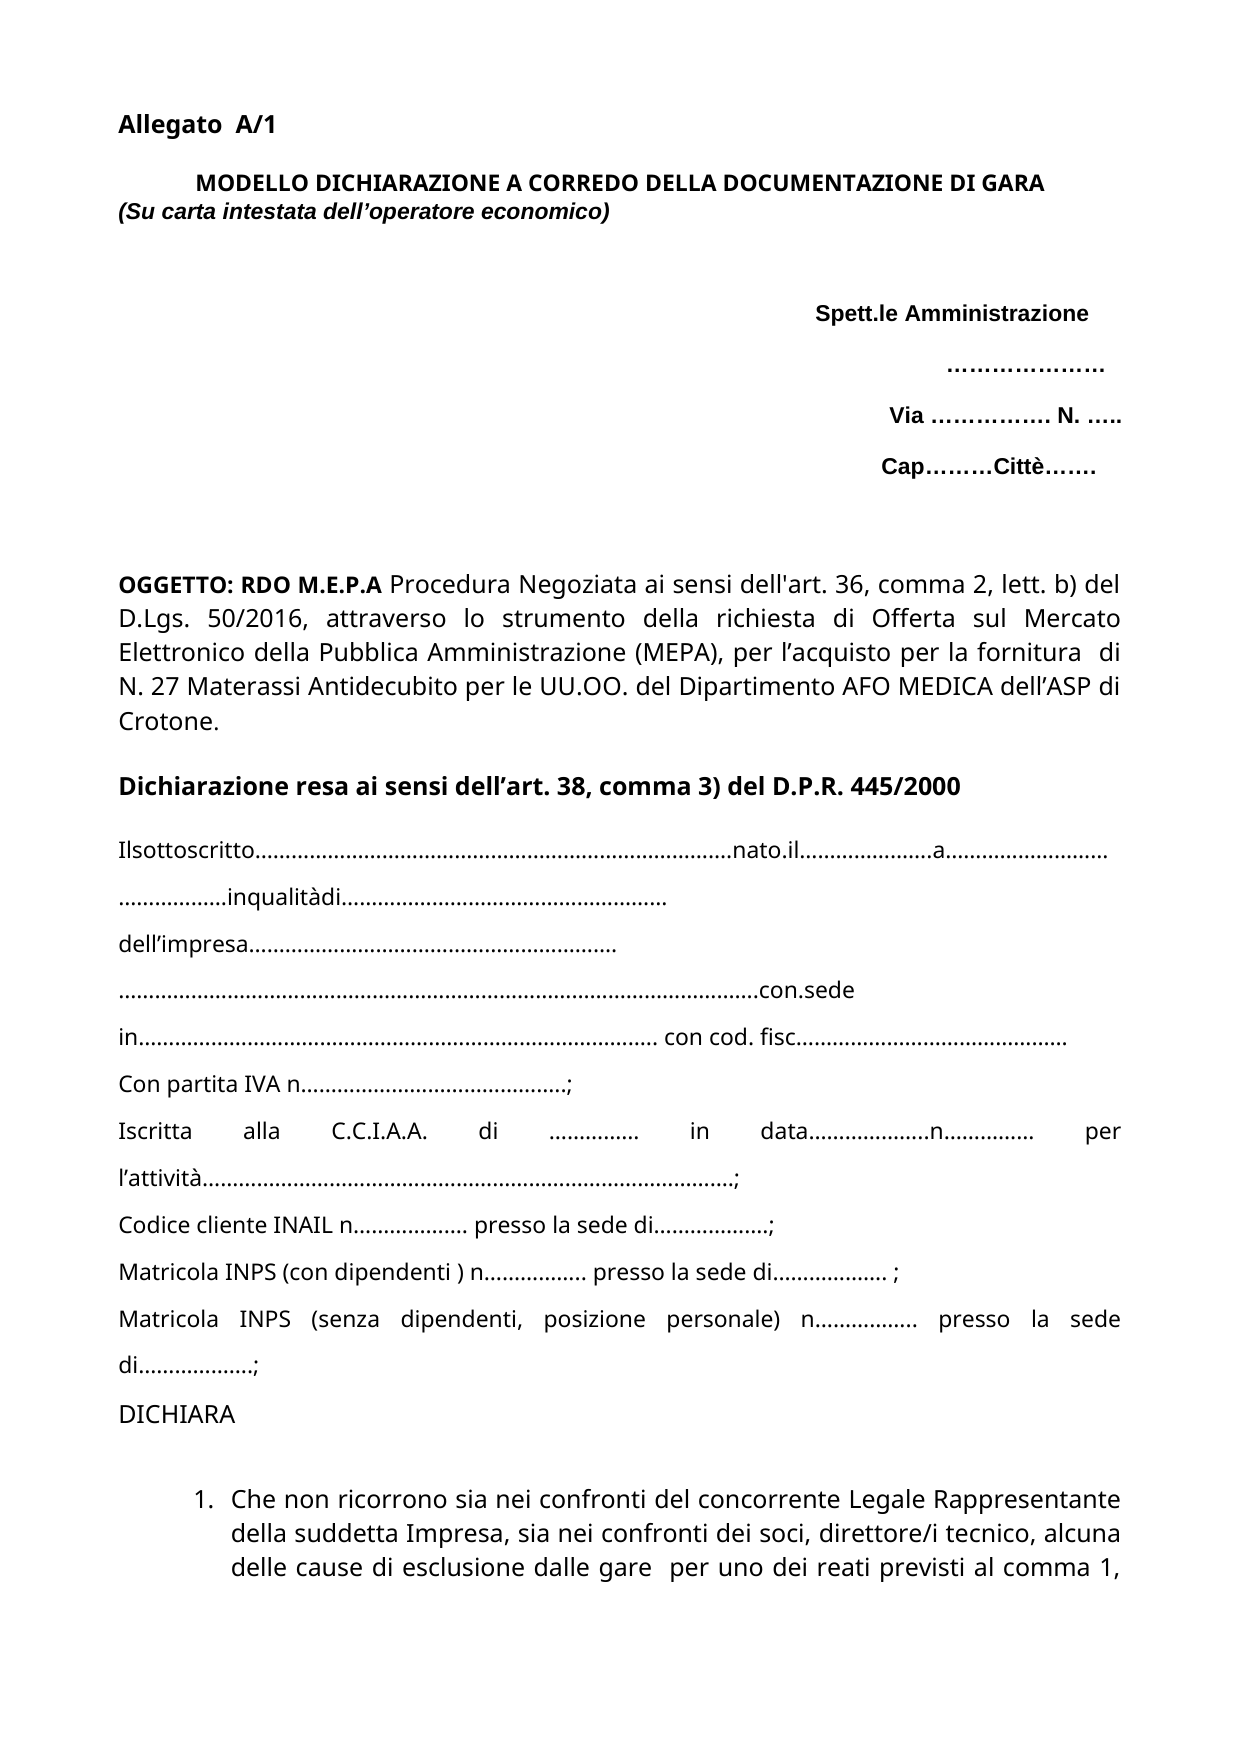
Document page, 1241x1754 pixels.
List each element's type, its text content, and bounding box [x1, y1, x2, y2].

text DICHIARA [118, 1396, 1122, 1430]
text Ilsottoscritto…………………………………………………………………….nato.il………………….a………………………………………inqualitàdi………………………………………………dell’impresa…………………………………………………….…………………………………………………………………………………………….con.sede in………………………………………………………………………….. con cod. fisc……………………………………… [118, 834, 1122, 1052]
text MODELLO DICHIARAZIONE A CORREDO DELLA DOCUMENTAZIONE DI GARA [118, 167, 1122, 198]
text OGGETTO: RDO M.E.P.A Procedura Negoziata ai sensi dell'art. 36, comma 2, lett. b) del D.Lgs. 50/2016, attraverso lo strumento della richiesta di Offerta sul Mercato Elettronico della Pubblica Amministrazione (MEPA), per l’acquisto per la fornitura di N. 27 Materassi Antidecubito per le UU.OO. del Dipartimento AFO MEDICA dell’ASP di Crotone. [118, 567, 1122, 737]
text Allegato A/1 [118, 107, 1122, 141]
text ………………… [856, 351, 1122, 378]
text Cap………Cittè……. [856, 453, 1122, 480]
text Via ……………. N. ….. [118, 402, 1122, 429]
text Matricola INPS (senza dipendenti, posizione personale) n…………….. presso la sede di……………….; [118, 1302, 1122, 1381]
text (Su carta intestata dell’operatore economico) [118, 198, 1122, 224]
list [193, 1481, 1122, 1583]
text Dichiarazione resa ai sensi dell’art. 38, comma 3) del D.P.R. 445/2000 [118, 768, 1122, 802]
text Con partita IVA n……………………………………..; [118, 1068, 1122, 1099]
text Matricola INPS (con dipendenti ) n…………….. presso la sede di………………. ; [118, 1256, 1122, 1287]
text Codice cliente INAIL n………………. presso la sede di……………….; [118, 1209, 1122, 1240]
text Iscritta alla C.C.I.A.A. di …………… in data………………..n…………… per l’attività…………………………………………………………………………….; [118, 1115, 1122, 1193]
text Spett.le Amministrazione [708, 300, 1122, 327]
